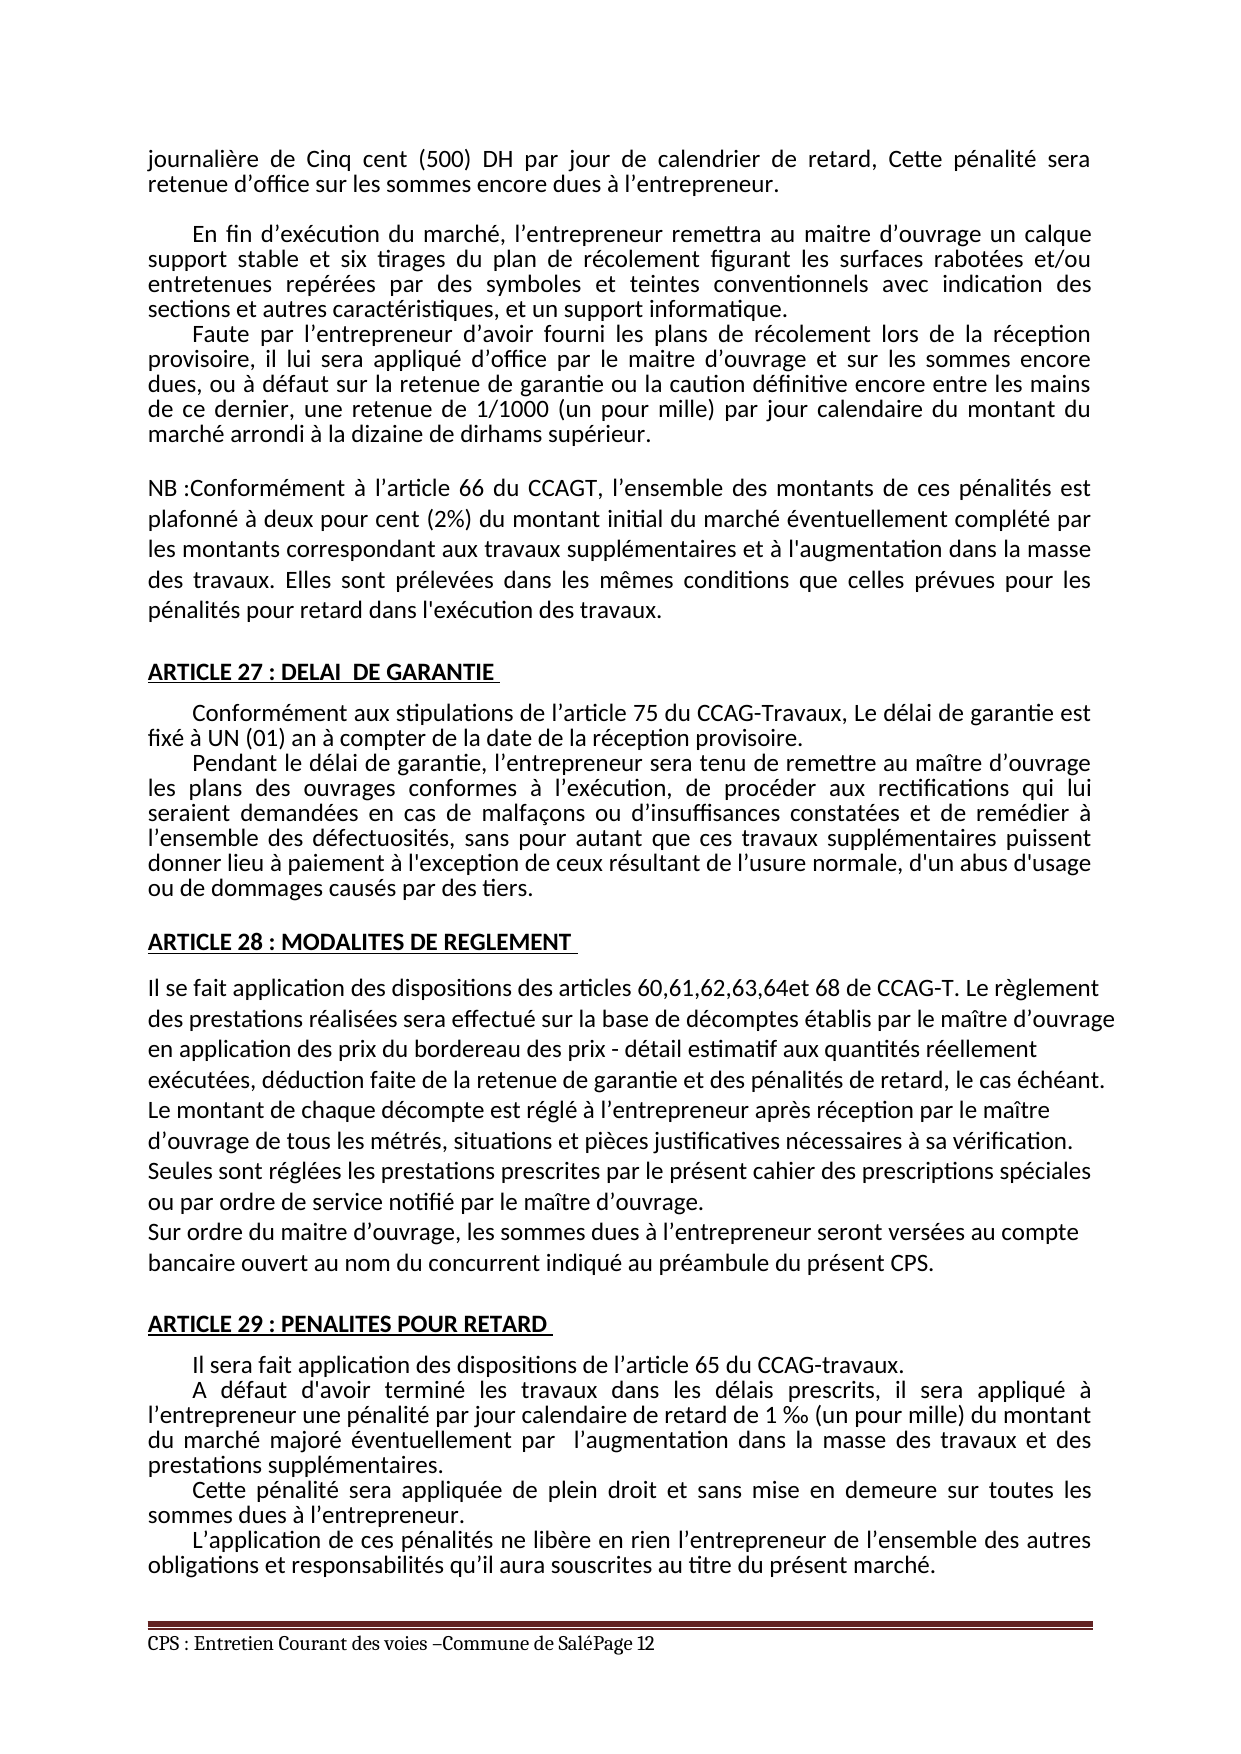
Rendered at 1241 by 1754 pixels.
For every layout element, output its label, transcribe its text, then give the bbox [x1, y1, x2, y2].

text NB :Conformément à l’article 66 du CCAGT, l’ensemble des montants de ces pénalités est plafonné à deux pour cent (2%) du montant initial du marché éventuellement complété par les montants correspondant aux travaux supplémentaires et à l'augmentation dans la masse des travaux. Elles sont prélevées dans les mêmes conditions que celles prévues pour les pénalités pour retard dans l'exécution des travaux. [148, 473, 1093, 625]
text L’application de ces pénalités ne libère en rien l’entrepreneur de l’ensemble des autres obligations et responsabilités qu’il aura souscrites au titre du présent marché. [148, 1529, 1093, 1579]
text A défaut d'avoir terminé les travaux dans les délais prescrits, il sera appliqué à l’entrepreneur une pénalité par jour calendaire de retard de 1 ‰ (un pour mille) du montant du marché majoré éventuellement par l’augmentation dans la masse des travaux et des prestations supplémentaires. [148, 1379, 1093, 1479]
text Le montant de chaque décompte est réglé à l’entrepreneur après réception par le maître d’ouvrage de tous les métrés, situations et pièces justificatives nécessaires à sa vérification. [148, 1094, 1121, 1155]
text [148, 148, 1093, 198]
text Seules sont réglées les prestations prescrites par le présent cahier des prescriptions spéciales ou par ordre de service notifié par le maître d’ouvrage. [148, 1155, 1121, 1216]
text ARTICLE 28 : MODALITES DE REGLEMENT [148, 926, 1093, 957]
text ARTICLE 27 : DELAI DE GARANTIE [148, 656, 1093, 686]
text En fin d’exécution du marché, l’entrepreneur remettra au maitre d’ouvrage un calque support stable et six tirages du plan de récolement figurant les surfaces rabotées et/ou entretenues repérées par des symboles et teintes conventionnels avec indication des sections et autres caractéristiques, et un support informatique. [148, 223, 1093, 323]
text Faute par l’entrepreneur d’avoir fourni les plans de récolement lors de la réception provisoire, il lui sera appliqué d’office par le maitre d’ouvrage et sur les sommes encore dues, ou à défaut sur la retenue de garantie ou la caution définitive encore entre les mains de ce dernier, une retenue de 1/1000 (un pour mille) par jour calendaire du montant du marché arrondi à la dizaine de dirhams supérieur. [148, 323, 1093, 448]
text Cette pénalité sera appliquée de plein droit et sans mise en demeure sur toutes les sommes dues à l’entrepreneur. [148, 1479, 1093, 1529]
text ARTICLE 29 : PENALITES POUR RETARD [148, 1308, 1093, 1338]
text Il sera fait application des dispositions de l’article 65 du CCAG-travaux. [148, 1354, 1093, 1379]
text Il se fait application des dispositions des articles 60,61,62,63,64et 68 de CCAG-T. Le règlement des prestations réalisées sera effectué sur la base de décomptes établis par le maître d’ouvrage en application des prix du bordereau des prix - détail estimatif aux quantités réellement exécutées, déduction faite de la retenue de garantie et des pénalités de retard, le cas échéant. [148, 972, 1121, 1094]
text Conformément aux stipulations de l’article 75 du CCAG-Travaux, Le délai de garantie est fixé à UN (01) an à compter de la date de la réception provisoire. [148, 701, 1093, 751]
text Pendant le délai de garantie, l’entrepreneur sera tenu de remettre au maître d’ouvrage les plans des ouvrages conformes à l’exécution, de procéder aux rectifications qui lui seraient demandées en cas de malfaçons ou d’insuffisances constatées et de remédier à l’ensemble des défectuosités, sans pour autant que ces travaux supplémentaires puissent donner lieu à paiement à l'exception de ceux résultant de l’usure normale, d'un abus d'usage ou de dommages causés par des tiers. [148, 751, 1093, 901]
text Sur ordre du maitre d’ouvrage, les sommes dues à l’entrepreneur seront versées au compte bancaire ouvert au nom du concurrent indiqué au préambule du présent CPS. [148, 1216, 1121, 1277]
